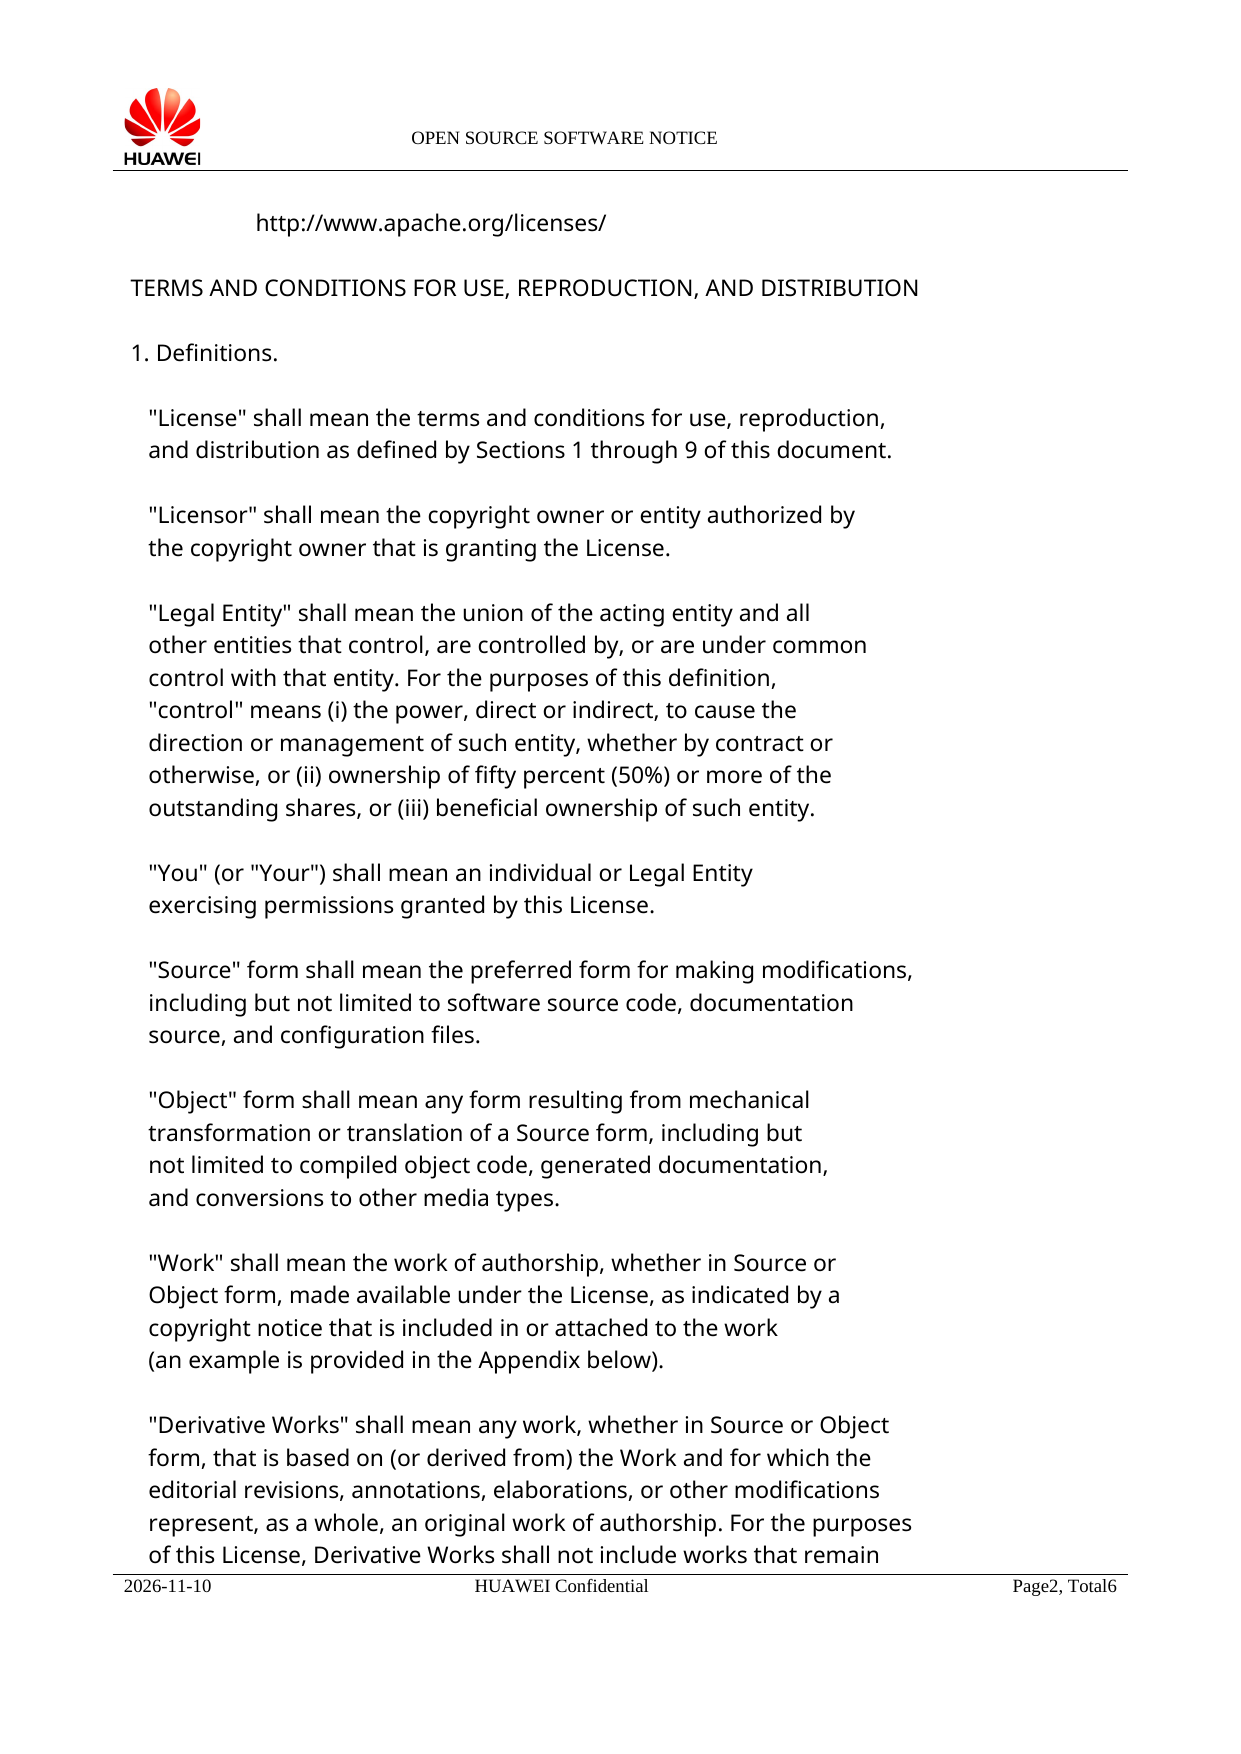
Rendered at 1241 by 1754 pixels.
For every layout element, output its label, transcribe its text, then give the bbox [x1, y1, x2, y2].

text "License" shall mean the terms and conditions for use, reproduction, [112, 401, 1128, 434]
text otherwise, or (ii) ownership of fifty percent (50%) or more of the [112, 759, 1128, 791]
text "Legal Entity" shall mean the union of the acting entity and all [112, 596, 1128, 629]
text of this License, Derivative Works shall not include works that remain [112, 1539, 1128, 1571]
text and distribution as defined by Sections 1 through 9 of this document. [112, 434, 1128, 466]
text exercising permissions granted by this License. [112, 889, 1128, 921]
text http://www.apache.org/licenses/ [112, 206, 1128, 239]
text "Source" form shall mean the preferred form for making modifications, [112, 954, 1128, 986]
text "Licensor" shall mean the copyright owner or entity authorized by [112, 499, 1128, 531]
text (an example is provided in the Appendix below). [112, 1344, 1128, 1376]
text editorial revisions, annotations, elaborations, or other modifications [112, 1474, 1128, 1506]
text represent, as a whole, an original work of authorship. For the purposes [112, 1506, 1128, 1539]
text the copyright owner that is granting the License. [112, 531, 1128, 564]
text 1. Definitions. [112, 336, 1128, 369]
text not limited to compiled object code, generated documentation, [112, 1149, 1128, 1181]
text "control" means (i) the power, direct or indirect, to cause the [112, 694, 1128, 726]
text "Object" form shall mean any form resulting from mechanical [112, 1084, 1128, 1116]
picture [124, 88, 201, 165]
text source, and configuration files. [112, 1019, 1128, 1051]
text transformation or translation of a Source form, including but [112, 1116, 1128, 1149]
text control with that entity. For the purposes of this definition, [112, 661, 1128, 694]
text direction or management of such entity, whether by contract or [112, 726, 1128, 759]
text and conversions to other media types. [112, 1181, 1128, 1214]
text other entities that control, are controlled by, or are under common [112, 629, 1128, 661]
text "Work" shall mean the work of authorship, whether in Source or [112, 1246, 1128, 1279]
text "Derivative Works" shall mean any work, whether in Source or Object [112, 1409, 1128, 1441]
text Object form, made available under the License, as indicated by a [112, 1279, 1128, 1311]
text "You" (or "Your") shall mean an individual or Legal Entity [112, 856, 1128, 889]
text TERMS AND CONDITIONS FOR USE, REPRODUCTION, AND DISTRIBUTION [112, 271, 1128, 304]
text copyright notice that is included in or attached to the work [112, 1311, 1128, 1344]
text form, that is based on (or derived from) the Work and for which the [112, 1441, 1128, 1474]
text including but not limited to software source code, documentation [112, 986, 1128, 1019]
text outstanding shares, or (iii) beneficial ownership of such entity. [112, 791, 1128, 824]
